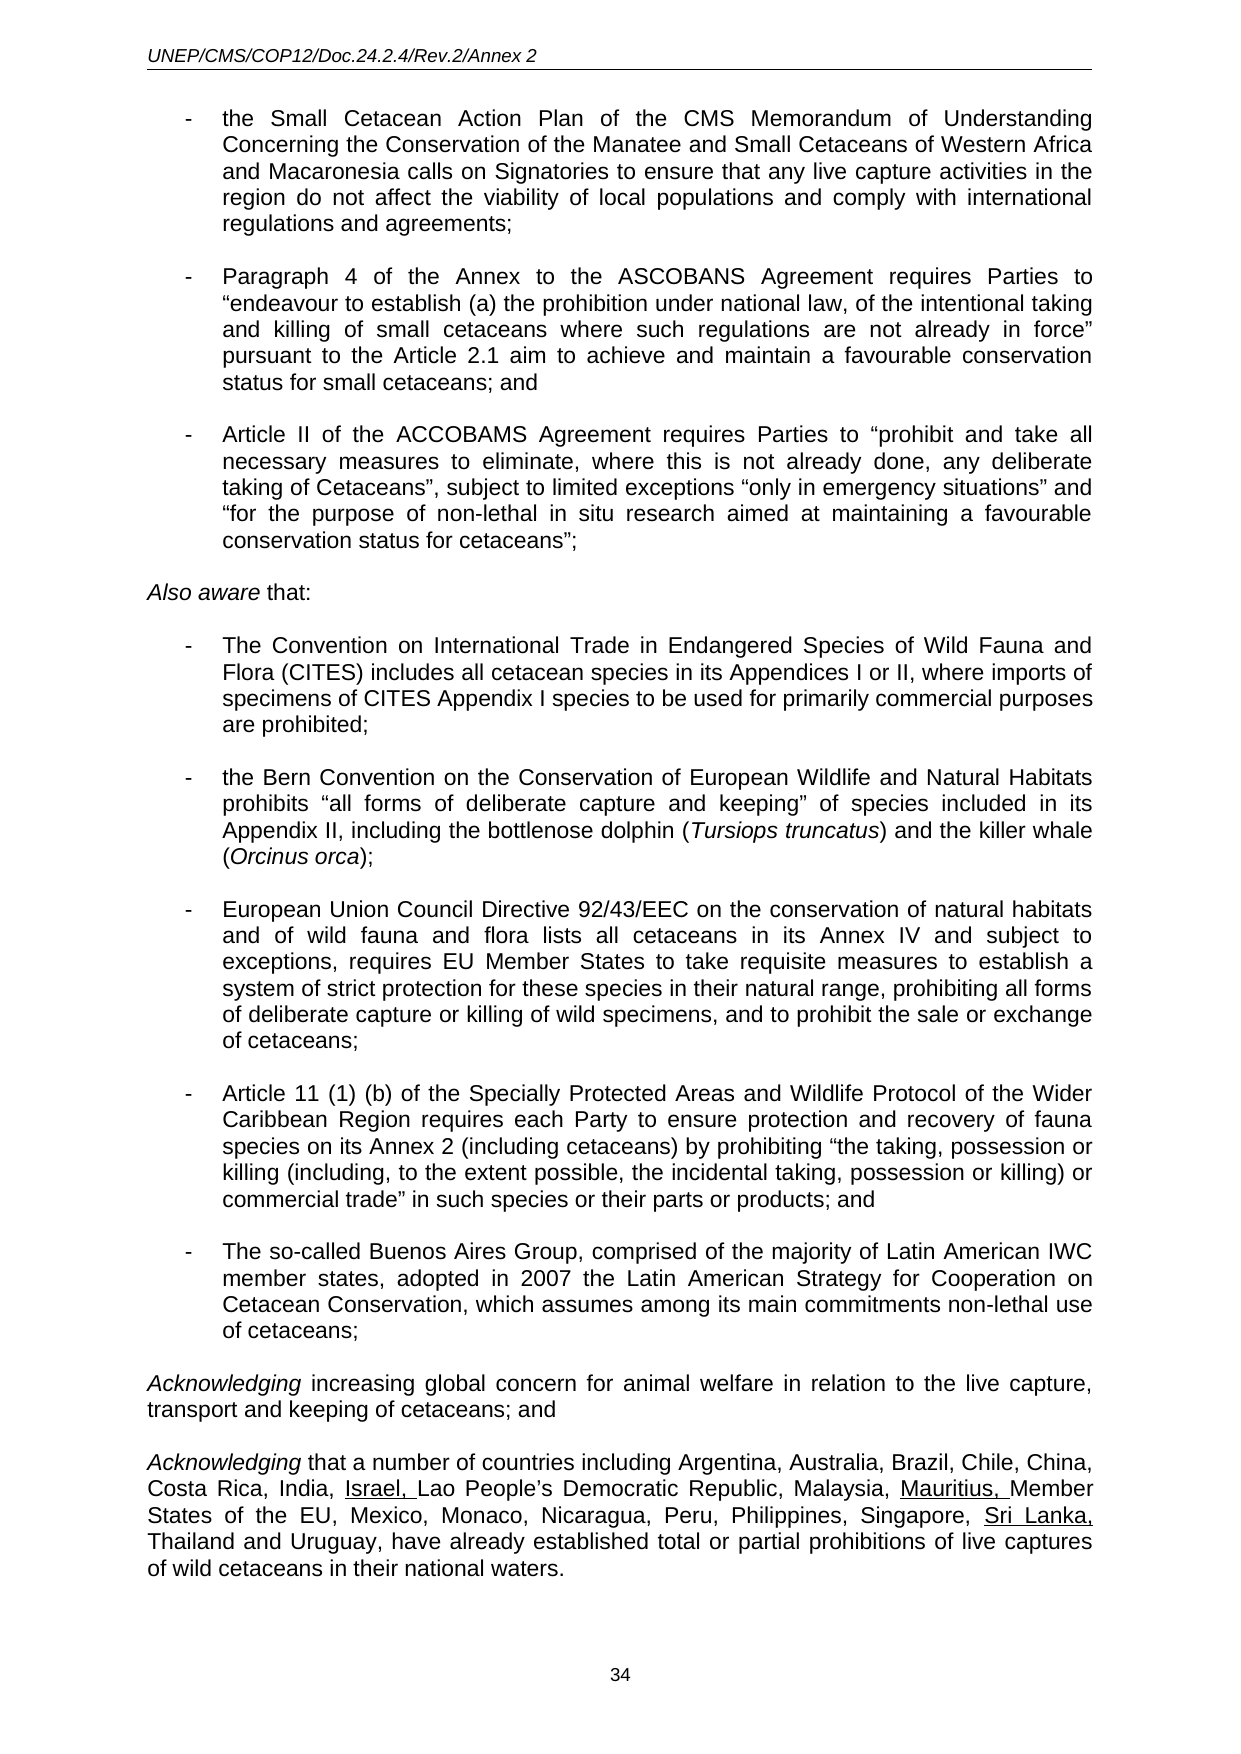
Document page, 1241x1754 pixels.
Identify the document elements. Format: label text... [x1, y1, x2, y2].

list Paragraph 4 of the Annex to the ASCOBANS Agreement requires Parties to “endeavour to establish (a) the prohibition under national law, of the intentional taking and killing of small cetaceans where such regulations are not already in force” pursuant to the Article 2.1 aim to achieve and maintain a favourable conservation status for small cetaceans; and [184, 263, 1093, 395]
list the Bern Convention on the Conservation of European Wildlife and Natural Habitats prohibits “all forms of deliberate capture and keeping” of species included in its Appendix II, including the bottlenose dolphin (Tursiops truncatus) and the killer whale (Orcinus orca); [184, 764, 1093, 869]
list the Small Cetacean Action Plan of the CMS Memorandum of Understanding Concerning the Conservation of the Manatee and Small Cetaceans of Western Africa and Macaronesia calls on Signatories to ensure that any live capture activities in the region do not affect the viability of local populations and comply with international regulations and agreements; [184, 105, 1093, 237]
text Acknowledging increasing global concern for animal welfare in relation to the live capture, transport and keeping of cetaceans; and [147, 1370, 1093, 1423]
list European Union Council Directive 92/43/EEC on the conservation of natural habitats and of wild fauna and flora lists all cetaceans in its Annex IV and subject to exceptions, requires EU Member States to take requisite measures to establish a system of strict protection for these species in their natural range, prohibiting all forms of deliberate capture or killing of wild specimens, and to prohibit the sale or exchange of cetaceans; [184, 896, 1093, 1054]
list The Convention on International Trade in Endangered Species of Wild Fauna and Flora (CITES) includes all cetacean species in its Appendices I or II, where imports of specimens of CITES Appendix I species to be used for primarily commercial purposes are prohibited; [184, 632, 1093, 737]
text Also aware that: [147, 579, 1093, 606]
list Article 11 (1) (b) of the Specially Protected Areas and Wildlife Protocol of the Wider Caribbean Region requires each Party to ensure protection and recovery of fauna species on its Annex 2 (including cetaceans) by prohibiting “the taking, possession or killing (including, to the extent possible, the incidental taking, possession or killing) or commercial trade” in such species or their parts or products; and [184, 1080, 1093, 1212]
list The so-called Buenos Aires Group, comprised of the majority of Latin American IWC member states, adopted in 2007 the Latin American Strategy for Cooperation on Cetacean Conservation, which assumes among its main commitments non-lethal use of cetaceans; [184, 1238, 1093, 1344]
text Acknowledging that a number of countries including Argentina, Australia, Brazil, Chile, China, Costa Rica, India, Israel, Lao People’s Democratic Republic, Malaysia, Mauritius, Member States of the EU, Mexico, Monaco, Nicaragua, Peru, Philippines, Singapore, Sri Lanka, Thailand and Uruguay, have already established total or partial prohibitions of live captures of wild cetaceans in their national waters. [147, 1449, 1093, 1581]
list Article II of the ACCOBAMS Agreement requires Parties to “prohibit and take all necessary measures to eliminate, where this is not already done, any deliberate taking of Cetaceans”, subject to limited exceptions “only in emergency situations” and “for the purpose of non-lethal in situ research aimed at maintaining a favourable conservation status for cetaceans”; [184, 421, 1093, 553]
